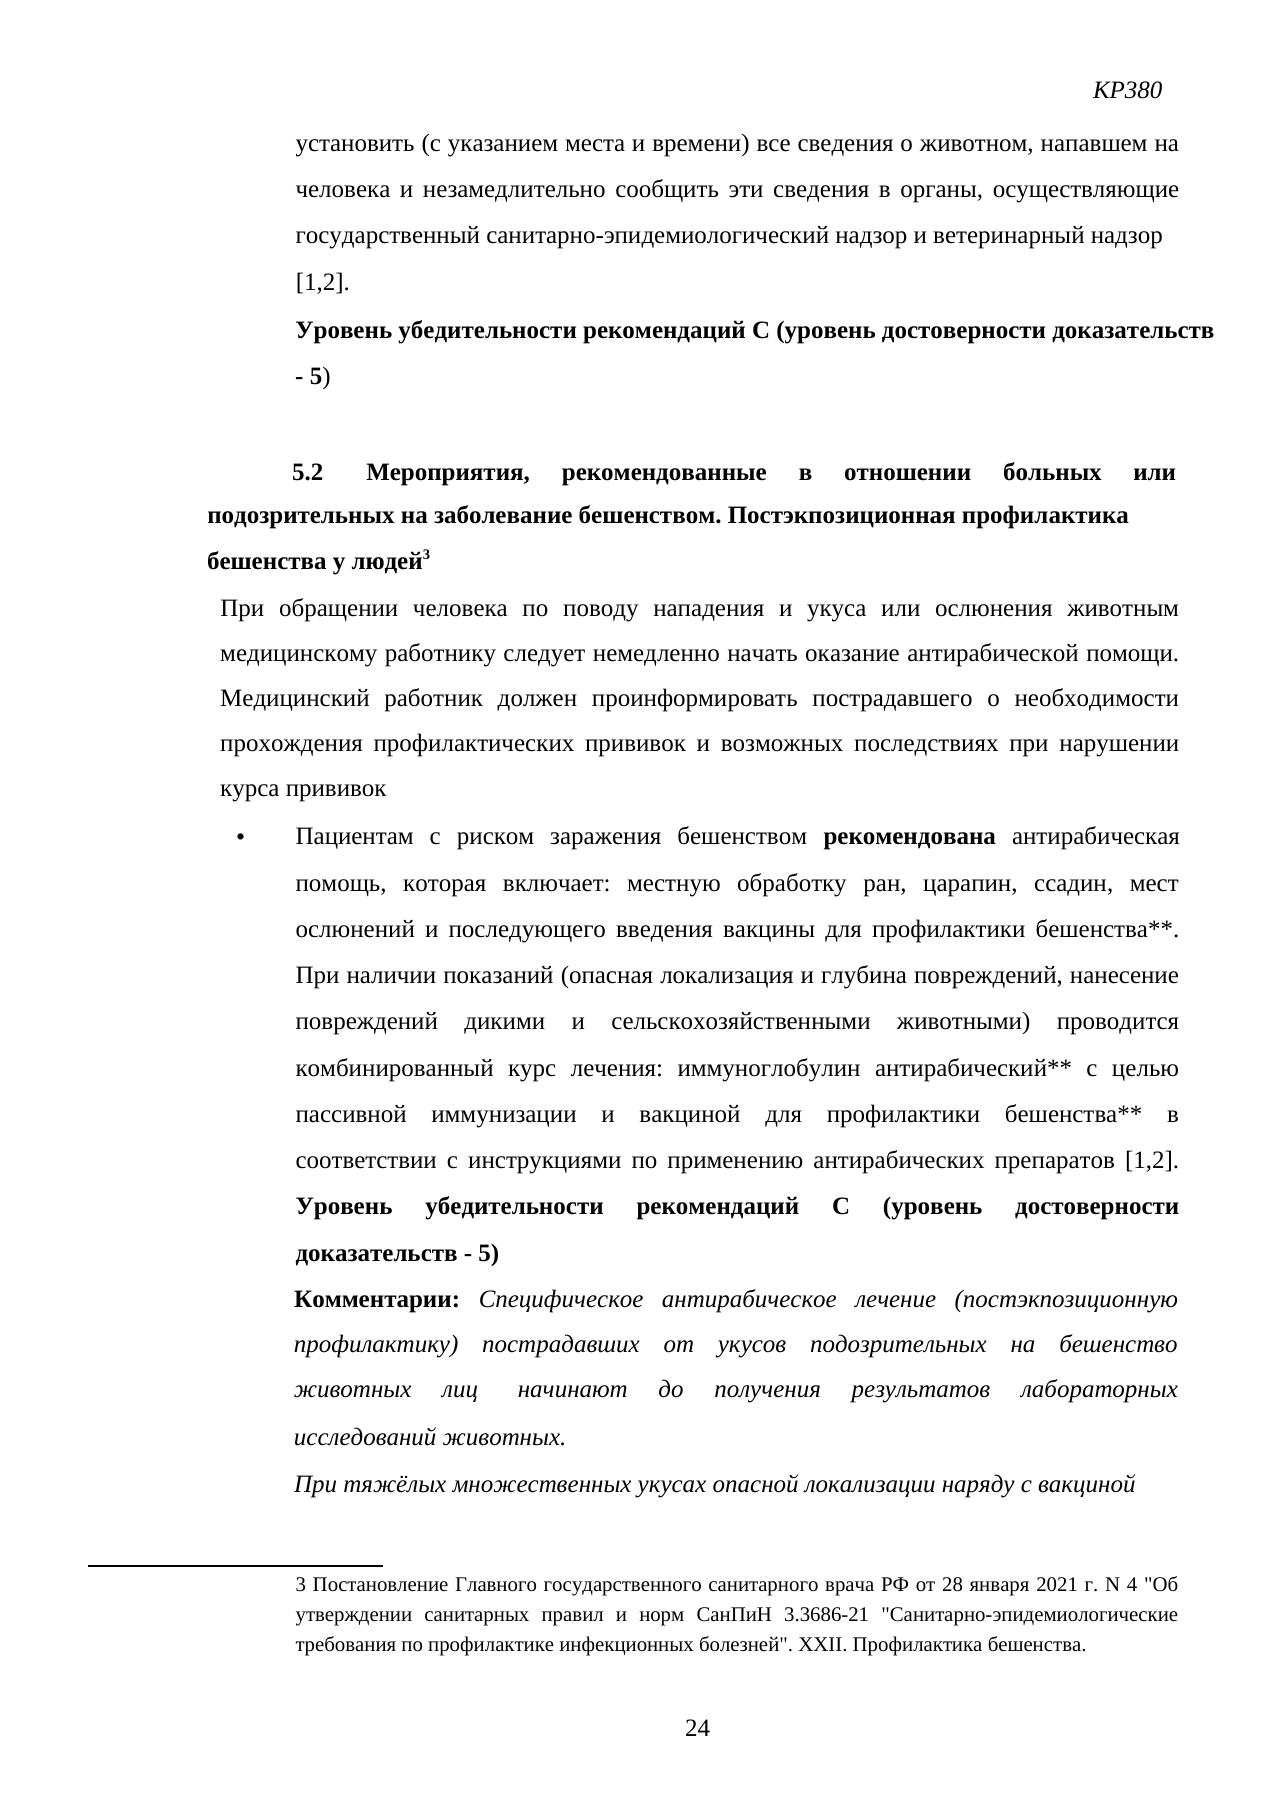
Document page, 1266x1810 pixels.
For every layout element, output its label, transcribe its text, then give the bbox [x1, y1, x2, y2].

text Комментарии: Специфическое антирабическое лечение (постэкпозиционную профилактику) пострадавших от укусов подозрительных на бешенство животных лиц начинают до получения результатов лабораторных исследований животных. [294, 1284, 1181, 1451]
list Пациентам с риском заражения бешенством рекомендована антирабическая помощь, которая включает: местную обработку ран, царапин, ссадин, мест ослюнений и последующего введения вакцины для профилактики бешенства**. При наличии показаний (опасная локализация и глубина повреждений, нанесение повреждений дикими и сельскохозяйственными животными) проводится комбинированный курс лечения: иммуноглобулин антирабический** с целью пассивной иммунизации и вакциной для профилактики бешенства** в соответствии с инструкциями по применению антирабических препаратов [1,2]. Уровень убедительности рекомендаций C (уровень достоверности доказательств - 5) [236, 821, 1180, 1266]
text [1,2]. [295, 267, 1180, 296]
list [236, 128, 1180, 249]
text Уровень убедительности рекомендаций С (уровень достоверности доказательств - 5) [295, 315, 1215, 390]
text подозрительных на заболевание бешенством. Постэкпозиционная профилактика бешенства у людей [207, 500, 1215, 575]
text 5.2 Мероприятия, рекомендованные в отношении больных или [88, 457, 1261, 485]
text При обращении человека по поводу нападения и укуса или ослюнения животным медицинскому работнику следует немедленно начать оказание антирабической помощи. Медицинский работник должен проинформировать пострадавшего о необходимости прохождения профилактических прививок и возможных последствиях при нарушении курса прививок [220, 593, 1180, 802]
text При тяжёлых множественных укусах опасной локализации наряду с вакциной [294, 1469, 1181, 1498]
